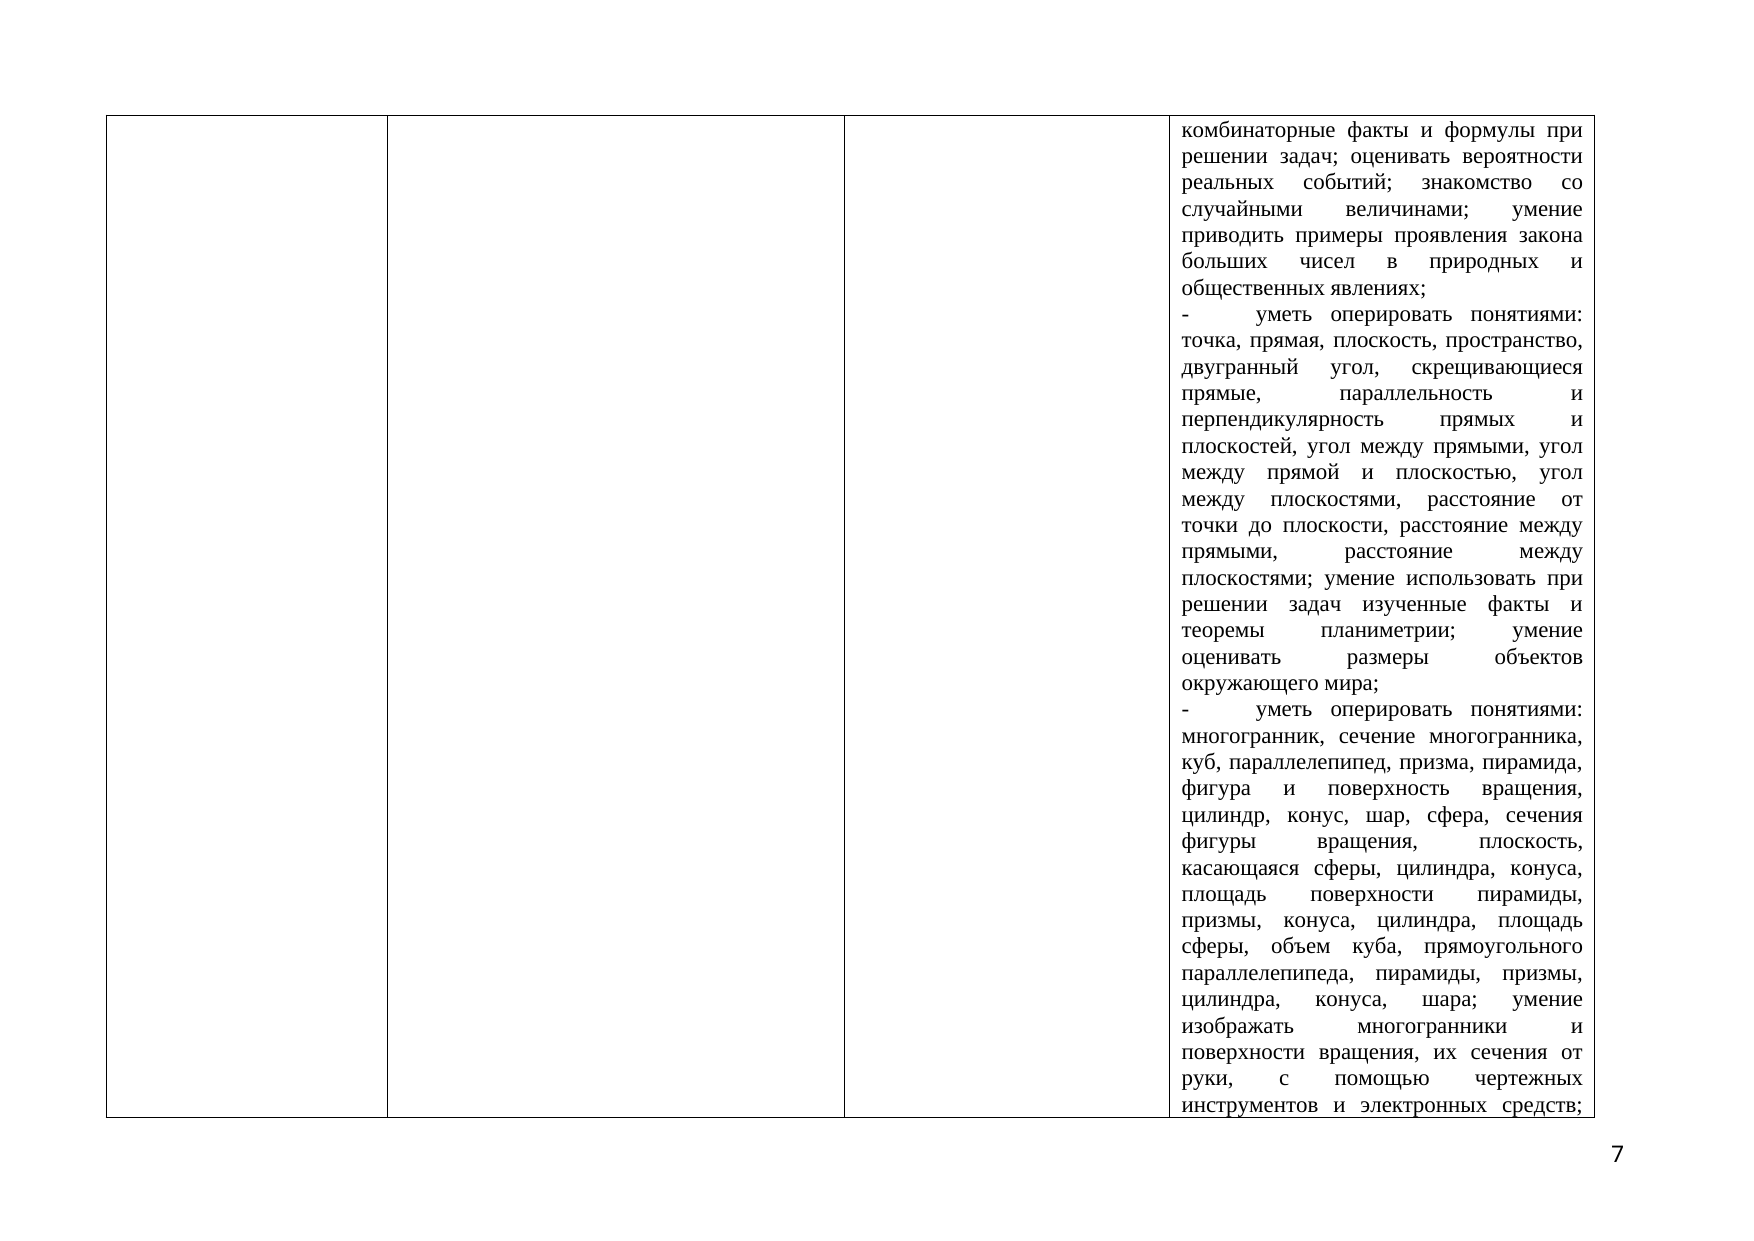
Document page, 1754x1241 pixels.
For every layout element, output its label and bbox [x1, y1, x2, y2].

table_cell [388, 116, 844, 1117]
table_cell [845, 116, 1169, 1117]
table_cell [107, 116, 387, 1117]
table_cell [1170, 116, 1594, 1117]
